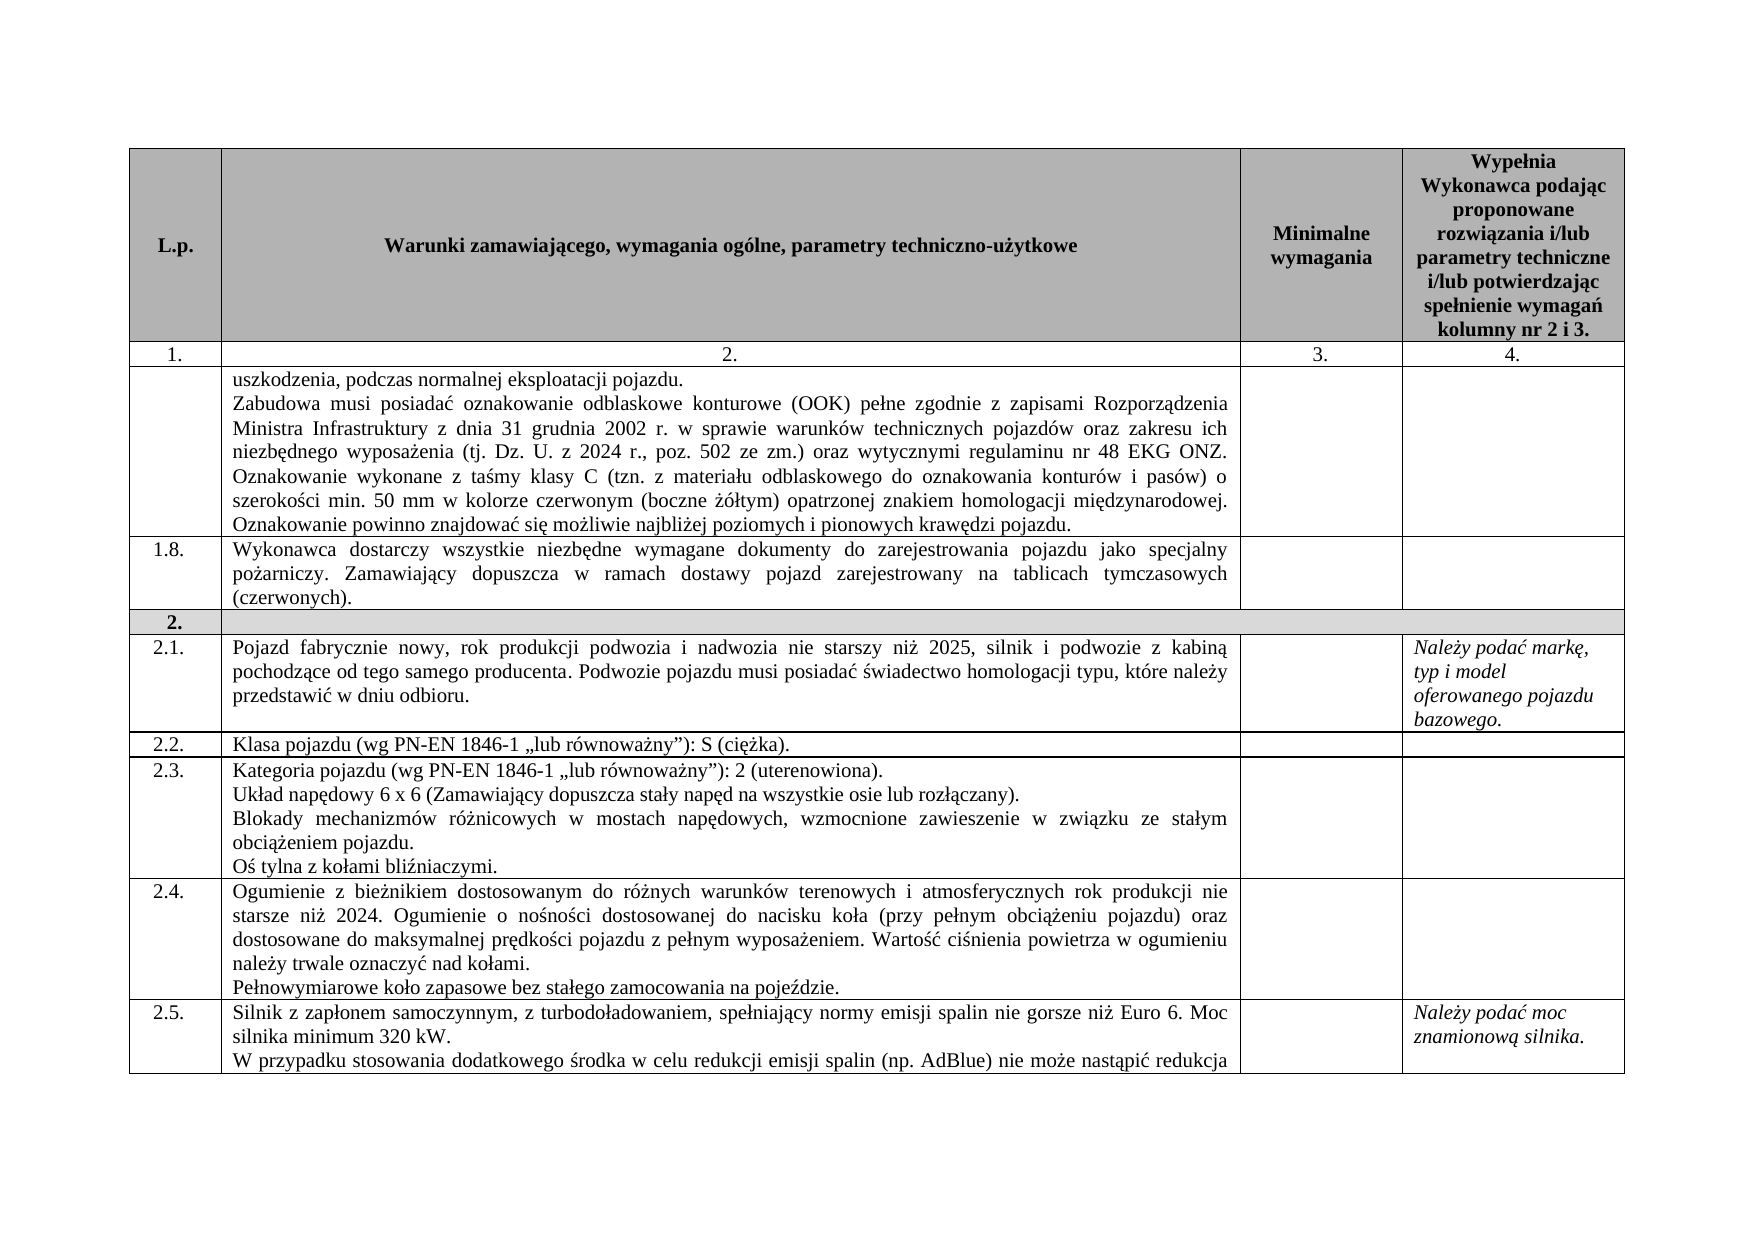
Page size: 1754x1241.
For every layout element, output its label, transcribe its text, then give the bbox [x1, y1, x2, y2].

table_cell [1403, 342, 1624, 366]
table_cell Należy podać moc znamionową silnika. [1403, 1000, 1624, 1072]
table_cell [1241, 879, 1402, 999]
table_cell Klasa pojazdu (wg PN-EN 1846-1 „lub równoważny”): S (ciężka). [222, 733, 1240, 756]
table_cell [1403, 537, 1624, 609]
table_cell [130, 610, 221, 634]
table_cell [1403, 758, 1624, 878]
table_cell [1241, 1000, 1402, 1072]
table_cell [1403, 367, 1624, 536]
table_cell [130, 342, 221, 366]
table_cell [1403, 879, 1624, 999]
table_cell Kategoria pojazdu (wg PN-EN 1846-1 „lub równoważny”): 2 (uterenowiona). Układ napędowy 6 x 6 (Zamawiający dopuszcza stały napęd na wszystkie osie lub rozłączany). Blokady mechanizmów różnicowych w mostach napędowych, wzmocnione zawieszenie w związku ze stałym obciążeniem pojazdu. Oś tylna z kołami bliźniaczymi. [222, 758, 1240, 878]
table_header Warunki zamawiającego, wymagania ogólne, parametry techniczno-użytkowe [222, 149, 1240, 341]
table_header L.p. [130, 149, 221, 341]
table_cell Należy podać markę, typ i model oferowanego pojazdu bazowego. [1403, 635, 1624, 731]
table_cell [1241, 342, 1402, 366]
table_cell Pojazd fabrycznie nowy, rok produkcji podwozia i nadwozia nie starszy niż 2025, silnik i podwozie z kabiną pochodzące od tego samego producenta. Podwozie pojazdu musi posiadać świadectwo homologacji typu, które należy przedstawić w dniu odbioru. [222, 635, 1240, 731]
table_cell [1403, 733, 1624, 756]
table_cell [1241, 537, 1402, 609]
table_cell Wykonawca dostarczy wszystkie niezbędne wymagane dokumenty do zarejestrowania pojazdu jako specjalny pożarniczy. Zamawiający dopuszcza w ramach dostawy pojazd zarejestrowany na tablicach tymczasowych (czerwonych). [222, 537, 1240, 609]
table_cell [1241, 733, 1402, 756]
table_cell [130, 537, 221, 609]
table_cell [130, 1000, 221, 1072]
table_cell [130, 879, 221, 999]
table_cell [130, 367, 221, 536]
table_header Minimalne wymagania [1241, 149, 1402, 341]
table_cell Ogumienie z bieżnikiem dostosowanym do różnych warunków terenowych i atmosferycznych rok produkcji nie starsze niż 2024. Ogumienie o nośności dostosowanej do nacisku koła (przy pełnym obciążeniu pojazdu) oraz dostosowane do maksymalnej prędkości pojazdu z pełnym wyposażeniem. Wartość ciśnienia powietrza w ogumieniu należy trwale oznaczyć nad kołami. Pełnowymiarowe koło zapasowe bez stałego zamocowania na pojeździe. [222, 879, 1240, 999]
table_cell [130, 758, 221, 878]
table_cell [1241, 367, 1402, 536]
table_header Wypełnia Wykonawca podając proponowane rozwiązania i/lub parametry techniczne i/lub potwierdzając spełnienie wymagań kolumny nr 2 i 3. [1403, 149, 1624, 341]
table_cell [1241, 758, 1402, 878]
table_cell [130, 733, 221, 756]
table_cell [130, 635, 221, 731]
table_cell [222, 610, 1624, 634]
table_cell [222, 342, 1240, 366]
table_cell [1241, 635, 1402, 731]
